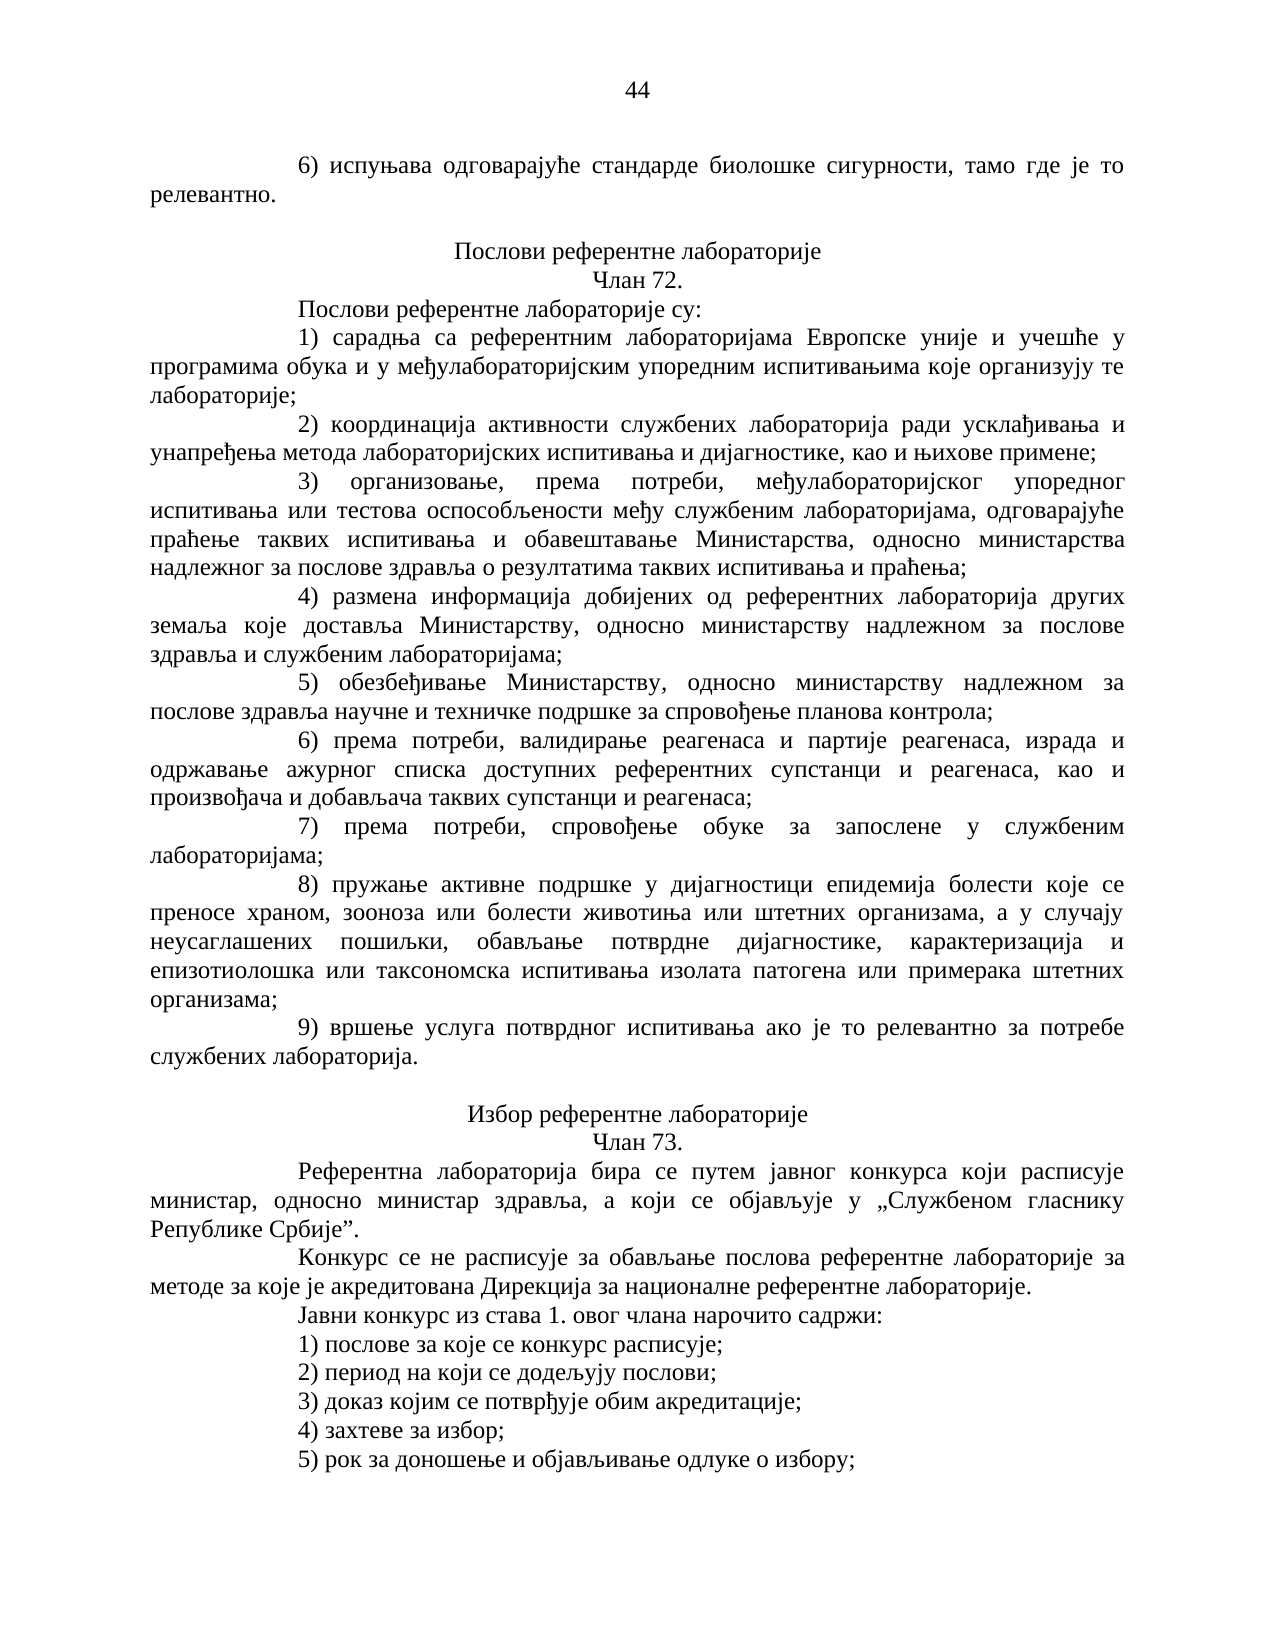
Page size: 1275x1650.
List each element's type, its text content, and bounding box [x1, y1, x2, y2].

text 3) организовање, према потреби, међулабораторијског упоредног испитивања или тестова оспособљености међу службеним лабораторијама, одговарајуће праћење таквих испитивања и обавештавање Министарства, односно министарства надлежног за послове здравља о резултатима таквих испитивања и праћења; [150, 466, 1125, 581]
text 8) пружање активне подршке у дијагностици епидемија болести које се преносе храном, зооноза или болести животиња или штетних организама, а у случају неусаглашених пошиљки, обављање потврдне дијагностике, карактеризација и епизотиолошка или таксономска испитивања изолата патогена или примерака штетних организама; [150, 869, 1125, 1012]
text 4) захтеве за избор; [225, 1415, 1125, 1444]
text Референтна лабораторија бира се путем јавног конкурса који расписује министар, односно министар здравља, а који се објављује у „Службеном гласнику Републике Србијеˮ. [150, 1156, 1125, 1242]
text Члан 72. [150, 265, 1125, 294]
text Конкурс се не расписује за обављање послова референтне лабораторије за методе за које је акредитована Дирекција за националне референтне лабораторије. [150, 1242, 1125, 1300]
text 6) испуњава одговарајуће стандарде биолошке сигурности, тамо где је то релевантно. [150, 150, 1125, 207]
text 6) према потреби, валидирање реагенаса и партије реагенаса, израда и одржавање ажурног списка доступних референтних супстанци и реагенаса, као и произвођача и добављача таквих супстанци и реагенаса; [150, 725, 1125, 811]
text 1) послове за које се конкурс расписује; [225, 1329, 1125, 1357]
text 4) размена информација добијених од референтних лабораторија других земаља које доставља Министарству, односно министарству надлежном за послове здравља и службеним лабораторијама; [150, 581, 1125, 667]
text Избор референтне лабораторије [150, 1099, 1125, 1127]
text 5) обезбеђивање Министарству, односно министарству надлежном за послове здравља научне и техничке подршке за спровођење планова контрола; [150, 667, 1125, 725]
text 7) према потреби, спровођење обуке за запослене у службеним лабораторијама; [150, 811, 1125, 869]
text Члан 73. [150, 1127, 1125, 1156]
text 9) вршење услуга потврдног испитивања ако је то релевантно за потребе службених лабораторија. [150, 1012, 1125, 1070]
text 1) сарадња са референтним лабораторијама Европске уније и учешће у програмима обука и у међулабораторијским упоредним испитивањима које организују те лабораторије; [150, 322, 1125, 409]
text Јавни конкурс из става 1. овог члана нарочито садржи: [150, 1300, 1125, 1329]
text Послови референтне лабораторије су: [150, 294, 1125, 322]
text 5) рок за доношење и објављивање одлуке о избору; [225, 1444, 1125, 1472]
text 3) доказ којим се потврђује обим акредитације; [225, 1386, 1125, 1415]
text 2) координација активности службених лабораторија ради усклађивања и унапређења метода лабораторијских испитивања и дијагностике, као и њихове примене; [150, 409, 1125, 466]
text Послови референтне лабораторије [150, 236, 1125, 265]
text 2) период на који се додељују послови; [225, 1357, 1125, 1386]
